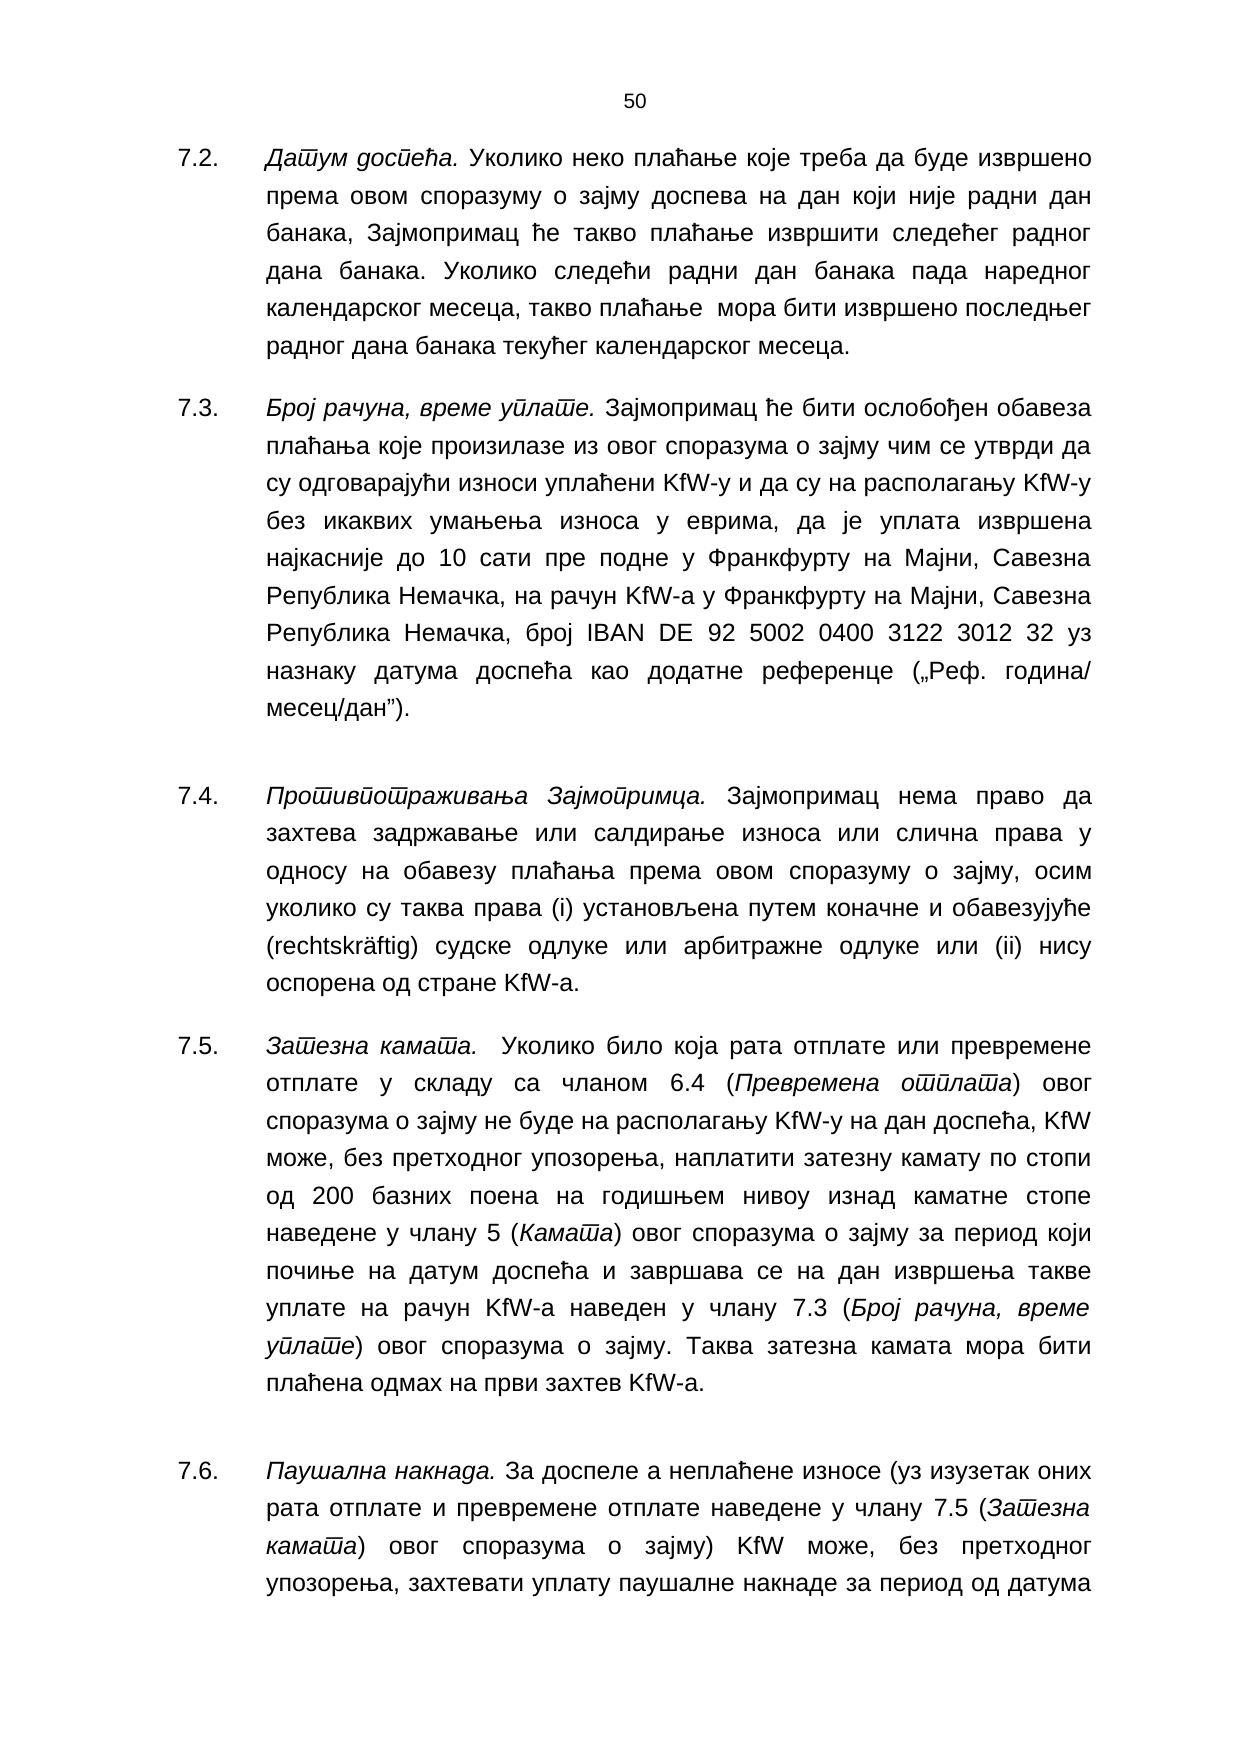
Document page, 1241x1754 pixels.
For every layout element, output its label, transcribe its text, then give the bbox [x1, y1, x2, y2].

subtitle Затезна камата. Уколико било која рата отплате или превремене отплате у складу са чланом 6.4 (Превремена отплата) овог споразума о зајму не буде на располагању KfW-у на дан доспећа, KfW може, без претходног упозорења, наплатити затезну камату по стопи од 200 базних поена на годишњем нивоу изнад каматне стопе наведене у члану 5 (Камата) овог споразума о зајму за период који почиње на датум доспећа и завршава се на дан извршења такве уплате на рачун KfW-а наведен у члану 7.3 (Број рачуна, време уплате) овог споразума о зајму. Таква затезна камата мора бити плаћена одмах на први захтев KfW-а. [177, 1024, 1092, 1399]
subtitle Број рачуна, време уплате. Зајмопримац ће бити ослобођен обавеза плаћања које произилазе из овог споразума о зајму чим се утврди да су одговарајући износи уплаћени KfW-у и да су на располагању KfW-у без икаквих умањења износа у еврима, да је уплата извршена најкасније до 10 сати пре подне у Франкфурту на Мајни, Савезна Република Немачка, на рачун KfW-а у Франкфурту на Мајни, Савезна Република Немачка, број IBAN DЕ 92 5002 0400 3122 3012 32 уз назнаку датума доспећа као додатне референце („Реф. година/ месец/дан”). [177, 387, 1092, 724]
subtitle Противпотраживања Зајмопримца. Зајмопримац нема право да захтева задржавање или салдирање износа или слична права у односу на обавезу плаћања према овом споразуму о зајму, осим уколико су таква права (i) установљена путем коначне и обавезујуће (rechtskräftig) судске одлуке или арбитражне одлуке или (ii) нису оспорена од стране KfW-а. [177, 774, 1092, 999]
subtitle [177, 1449, 1092, 1599]
subtitle Датум доспећа. Уколико неко плаћање које треба да буде извршено према овом споразуму о зајму доспева на дан који није радни дан банака, Зајмопримац ће такво плаћање извршити следећег радног дана банака. Уколико следећи радни дан банака пада наредног календарског месеца, такво плаћање мора бити извршено последњег радног дана банака текућег календарског месеца. [177, 137, 1092, 362]
